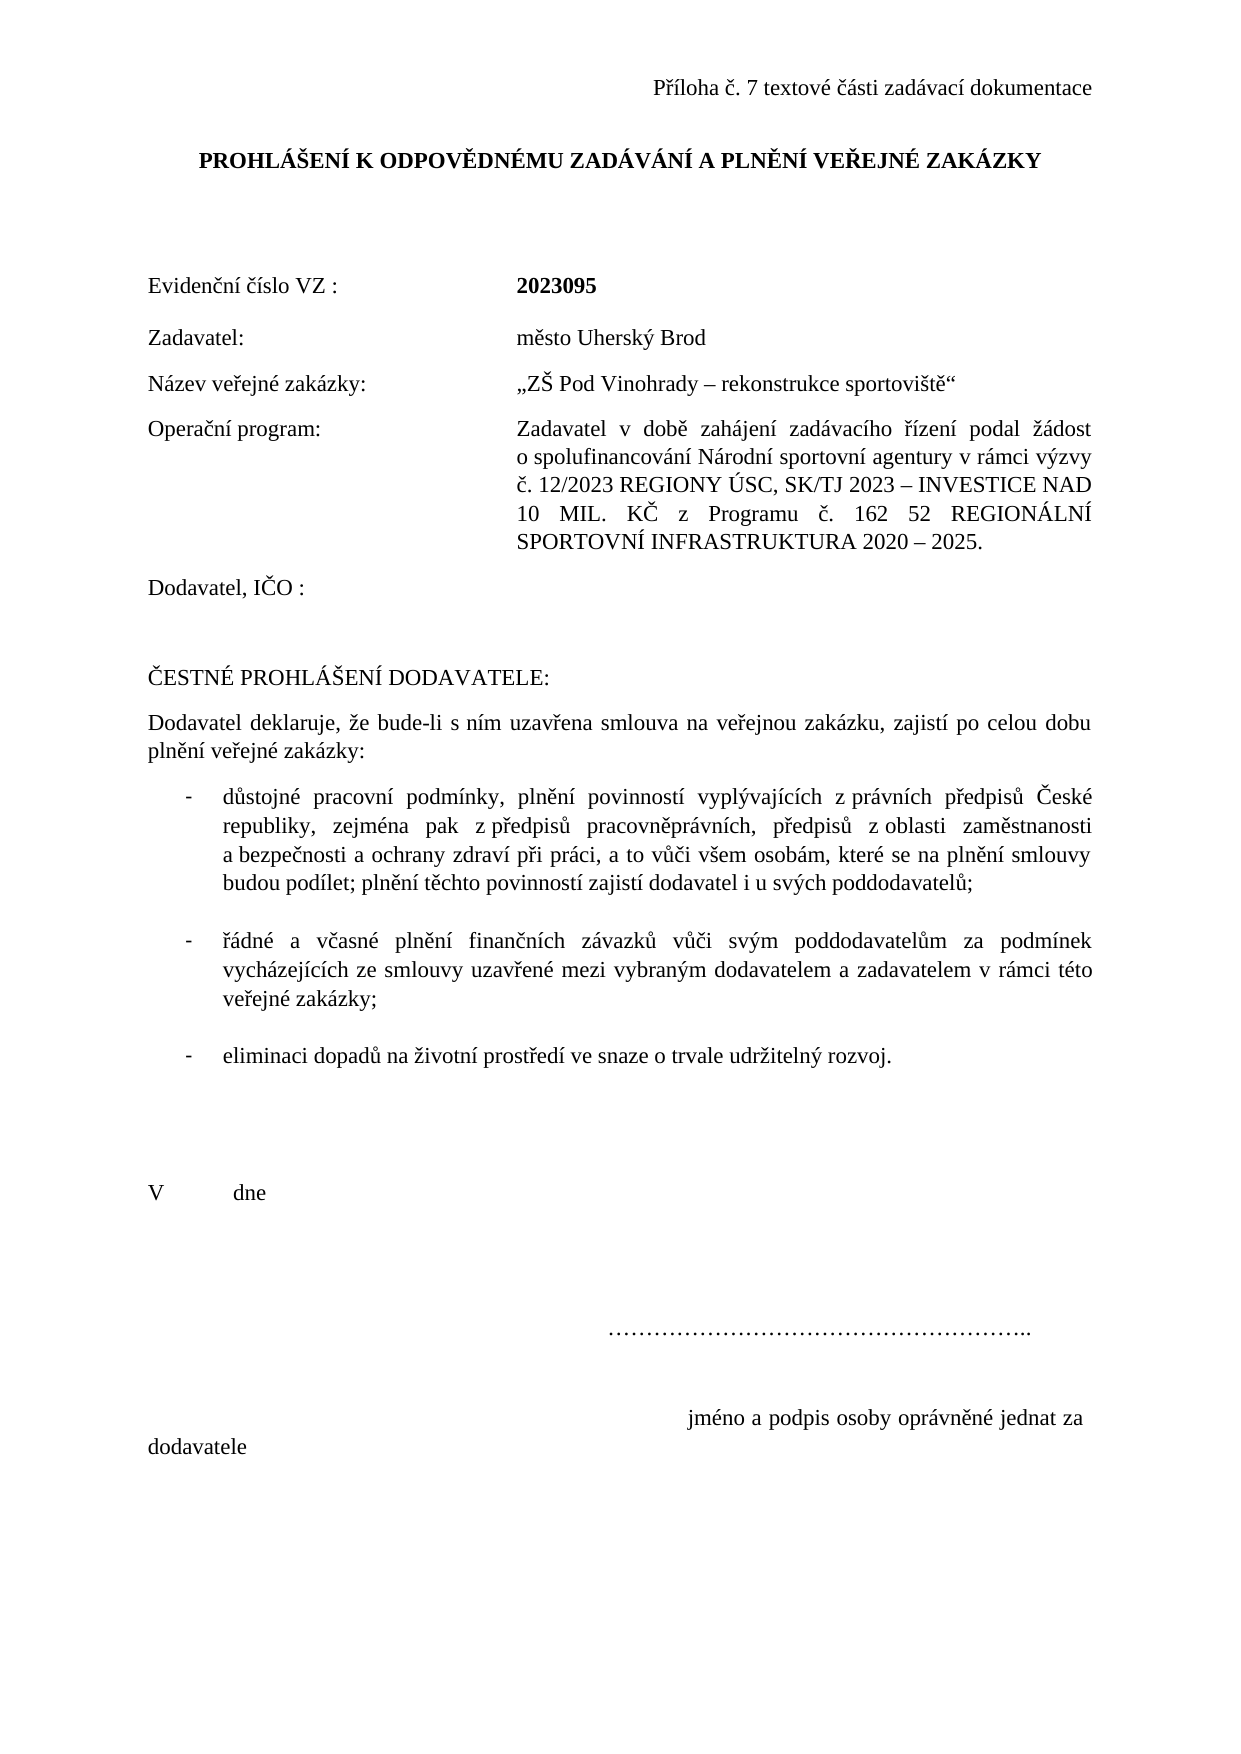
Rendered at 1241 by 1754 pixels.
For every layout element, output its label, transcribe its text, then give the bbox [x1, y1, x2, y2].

text V dne [148, 1179, 1093, 1205]
text ……………………………………………….. [148, 1314, 1093, 1340]
list řádné a včasné plnění finančních závazků vůči svým poddodavatelům za podmínek vycházejících ze smlouvy uzavřené mezi vybraným dodavatelem a zadavatelem v rámci této veřejné zakázky; [185, 926, 1093, 1011]
text Dodavatel, IČO : [148, 573, 1093, 600]
text Dodavatel deklaruje, že bude-li s ním uzavřena smlouva na veřejnou zakázku, zajistí po celou dobu plnění veřejné zakázky: [148, 709, 1093, 764]
text Název veřejné zakázky: „ZŠ Pod Vinohrady – rekonstrukce sportoviště“ [148, 369, 1093, 396]
text PROHLÁŠENÍ K ODPOVĚDNÉMU ZADÁVÁNÍ A PLNĚNÍ VEŘEJNÉ ZAKÁZKY [148, 148, 1093, 174]
text Operační program: Zadavatel v době zahájení zadávacího řízení podal žádost o spolufinancování Národní sportovní agentury v rámci výzvy č. 12/2023 REGIONY ÚSC, SK/TJ 2023 – INVESTICE NAD 10 MIL. KČ z Programu č. 162 52 REGIONÁLNÍ SPORTOVNÍ INFRASTRUKTURA 2020 – 2025. [148, 415, 1093, 555]
text Zadavatel: město Uherský Brod [148, 324, 1093, 351]
text jméno a podpis osoby oprávněné jednat za dodavatele [148, 1404, 1093, 1459]
text Evidenční číslo VZ : 2023095 [148, 272, 1093, 298]
list důstojné pracovní podmínky, plnění povinností vyplývajících z právních předpisů České republiky, zejména pak z předpisů pracovněprávních, předpisů z oblasti zaměstnanosti a bezpečnosti a ochrany zdraví při práci, a to vůči všem osobám, které se na plnění smlouvy budou podílet; plnění těchto povinností zajistí dodavatel i u svých poddodavatelů; [185, 782, 1093, 896]
text ČESTNÉ PROHLÁŠENÍ DODAVATELE: [148, 664, 1093, 690]
list eliminaci dopadů na životní prostředí ve snaze o trvale udržitelný rozvoj. [185, 1042, 1093, 1070]
